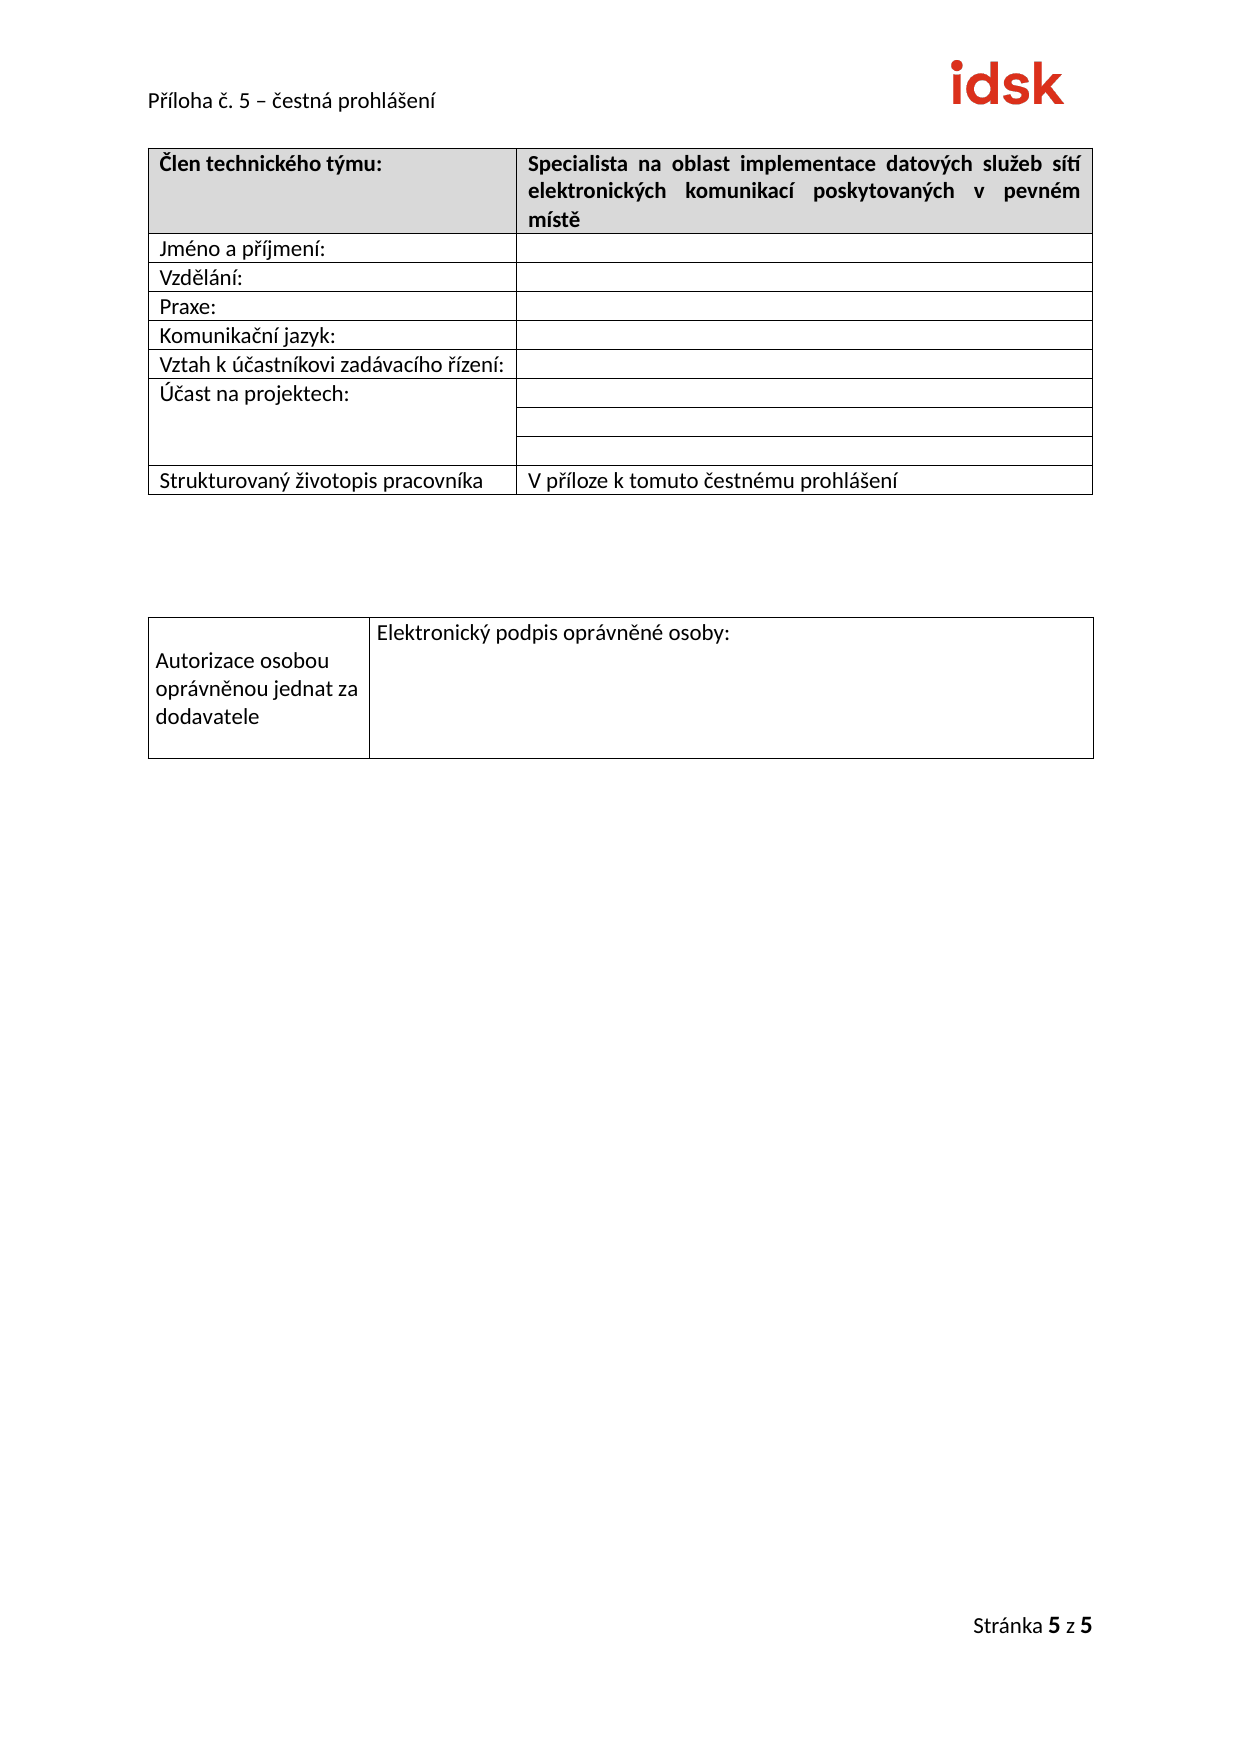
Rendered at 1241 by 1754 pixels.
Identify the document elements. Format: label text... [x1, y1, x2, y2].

table_cell [517, 263, 1092, 291]
table_cell Jméno a příjmení: [149, 234, 516, 262]
table_cell Vzdělání: [149, 263, 516, 291]
table_cell [517, 379, 1092, 407]
table_cell [517, 437, 1092, 465]
table_cell Strukturovaný životopis pracovníka [149, 466, 516, 494]
table_header Autorizace osobou oprávněnou jednat za dodavatele [149, 618, 369, 758]
table_cell Komunikační jazyk: [149, 321, 516, 349]
table_cell [517, 321, 1092, 349]
table_cell [517, 350, 1092, 378]
table_cell [517, 292, 1092, 320]
table_cell V příloze k tomuto čestnému prohlášení [517, 466, 1092, 494]
table_cell Vztah k účastníkovi zadávacího řízení: [149, 350, 516, 378]
table_header Elektronický podpis oprávněné osoby: [370, 618, 1093, 758]
table_cell Účast na projektech: [149, 379, 516, 465]
table_cell Praxe: [149, 292, 516, 320]
table_header Specialista na oblast implementace datových služeb sítí elektronických komunikací poskytovaných v pevném místě [517, 149, 1092, 233]
table_cell [517, 234, 1092, 262]
picture [922, 35, 1093, 147]
table_cell [517, 408, 1092, 436]
table_header Člen technického týmu: [149, 149, 516, 233]
